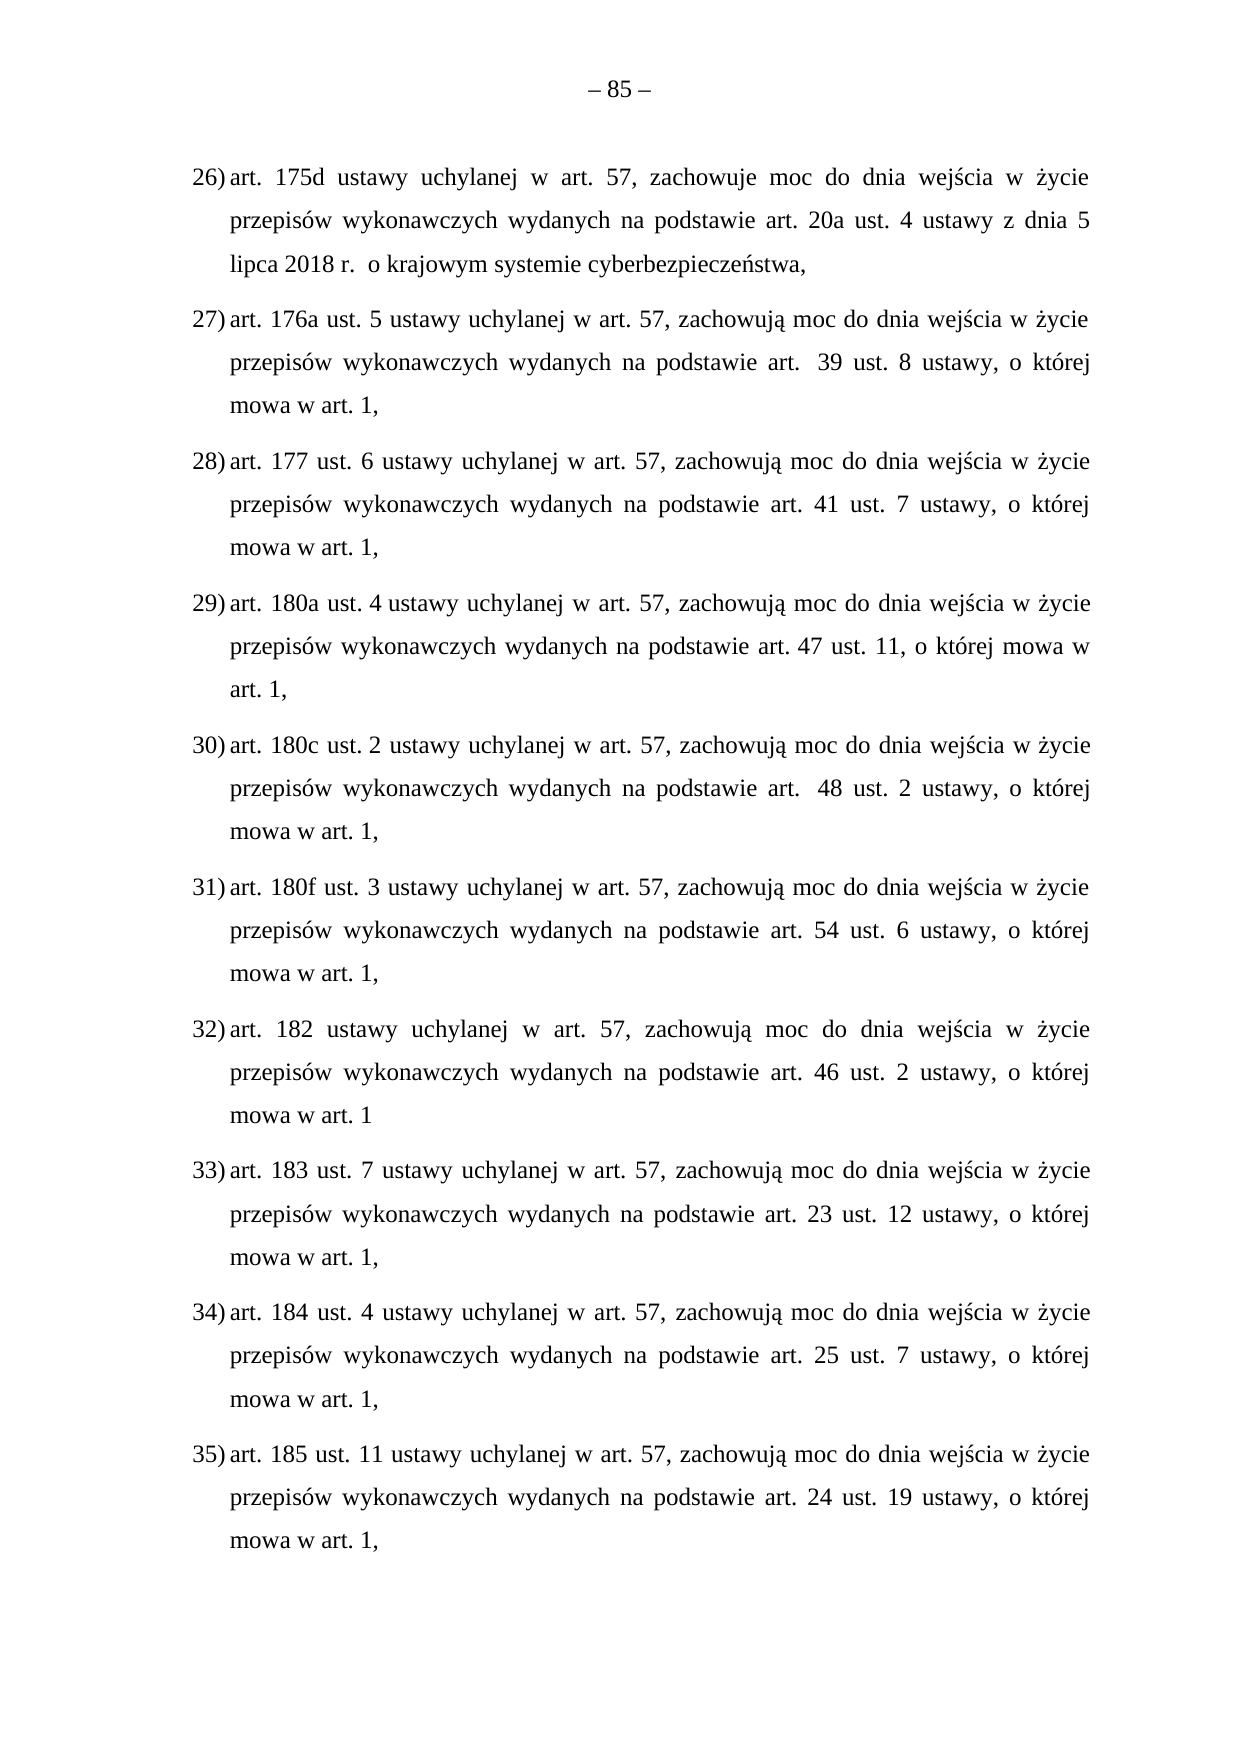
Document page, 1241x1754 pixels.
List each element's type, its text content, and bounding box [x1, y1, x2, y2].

list art. 180a ust. 4 ustawy uchylanej w art. 57, zachowują moc do dnia wejścia w życie przepisów wykonawczych wydanych na podstawie art. 47 ust. 11, o której mowa w art. 1, [192, 588, 1091, 703]
list art. 175d ustawy uchylanej w art. 57, zachowuje moc do dnia wejścia w życie przepisów wykonawczych wydanych na podstawie art. 20a ust. 4 ustawy z dnia 5 lipca 2018 r. o krajowym systemie cyberbezpieczeństwa, [192, 162, 1091, 277]
list art. 183 ust. 7 ustawy uchylanej w art. 57, zachowują moc do dnia wejścia w życie przepisów wykonawczych wydanych na podstawie art. 23 ust. 12 ustawy, o której mowa w art. 1, [192, 1156, 1091, 1271]
list art. 180f ust. 3 ustawy uchylanej w art. 57, zachowują moc do dnia wejścia w życie przepisów wykonawczych wydanych na podstawie art. 54 ust. 6 ustawy, o której mowa w art. 1, [192, 872, 1091, 987]
list art. 182 ustawy uchylanej w art. 57, zachowują moc do dnia wejścia w życie przepisów wykonawczych wydanych na podstawie art. 46 ust. 2 ustawy, o której mowa w art. 1 [192, 1014, 1091, 1129]
list art. 185 ust. 11 ustawy uchylanej w art. 57, zachowują moc do dnia wejścia w życie przepisów wykonawczych wydanych na podstawie art. 24 ust. 19 ustawy, o której mowa w art. 1, [192, 1439, 1091, 1554]
list art. 176a ust. 5 ustawy uchylanej w art. 57, zachowują moc do dnia wejścia w życie przepisów wykonawczych wydanych na podstawie art. 39 ust. 8 ustawy, o której mowa w art. 1, [192, 304, 1091, 419]
list art. 177 ust. 6 ustawy uchylanej w art. 57, zachowują moc do dnia wejścia w życie przepisów wykonawczych wydanych na podstawie art. 41 ust. 7 ustawy, o której mowa w art. 1, [192, 446, 1091, 561]
list art. 180c ust. 2 ustawy uchylanej w art. 57, zachowują moc do dnia wejścia w życie przepisów wykonawczych wydanych na podstawie art. 48 ust. 2 ustawy, o której mowa w art. 1, [192, 730, 1091, 845]
list art. 184 ust. 4 ustawy uchylanej w art. 57, zachowują moc do dnia wejścia w życie przepisów wykonawczych wydanych na podstawie art. 25 ust. 7 ustawy, o której mowa w art. 1, [192, 1297, 1091, 1412]
